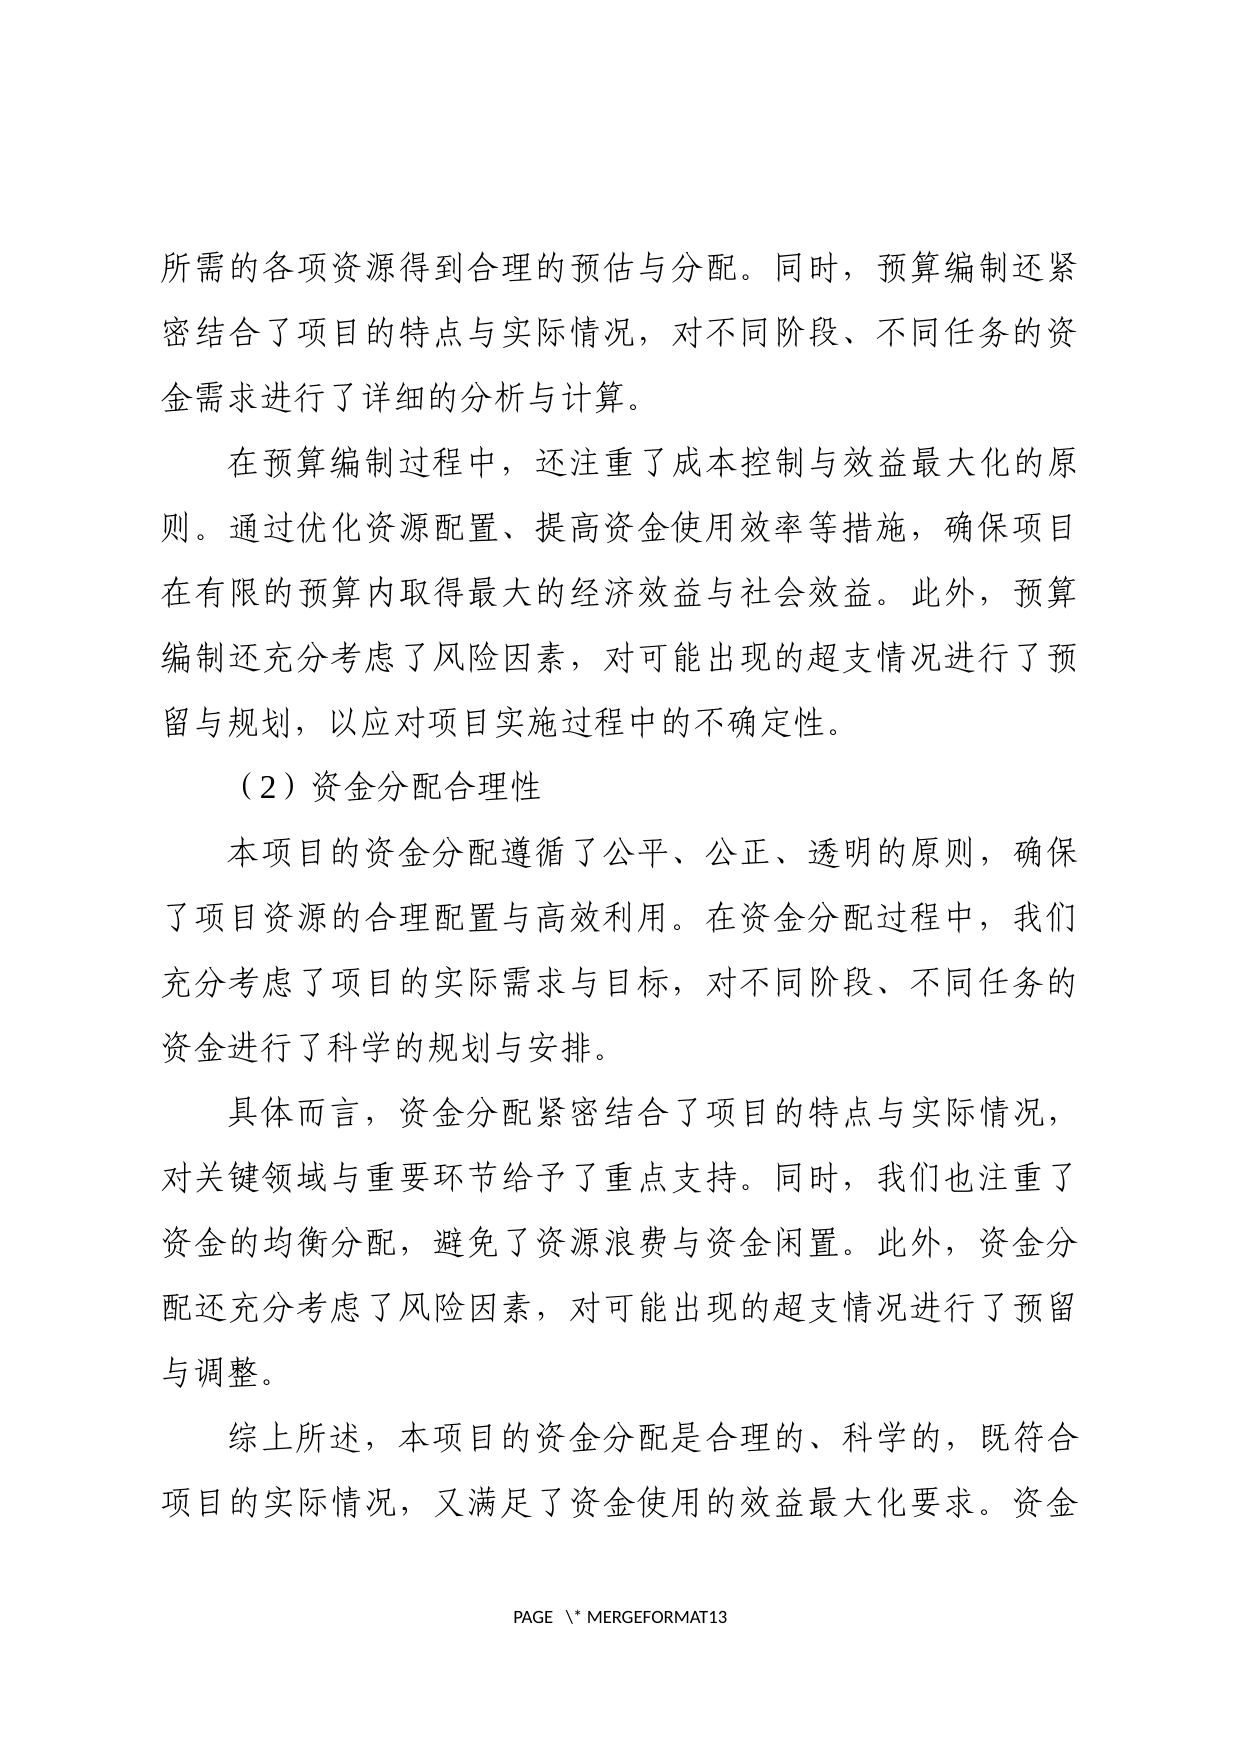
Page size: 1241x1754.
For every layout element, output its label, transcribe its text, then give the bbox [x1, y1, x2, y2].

text 在预算编制过程中，还注重了成本控制与效益最大化的原则。通过优化资源配置、提高资金使用效率等措施，确保项目在有限的预算内取得最大的经济效益与社会效益。此外，预算编制还充分考虑了风险因素，对可能出现的超支情况进行了预留与规划，以应对项目实施过程中的不确定性。 [159, 428, 1081, 753]
text 具体而言，资金分配紧密结合了项目的特点与实际情况，对关键领域与重要环节给予了重点支持。同时，我们也注重了资金的均衡分配，避免了资源浪费与资金闲置。此外，资金分配还充分考虑了风险因素，对可能出现的超支情况进行了预留与调整。 [159, 1078, 1081, 1403]
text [159, 233, 1081, 428]
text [159, 1403, 1081, 1533]
text 本项目的资金分配遵循了公平、公正、透明的原则，确保了项目资源的合理配置与高效利用。在资金分配过程中，我们充分考虑了项目的实际需求与目标，对不同阶段、不同任务的资金进行了科学的规划与安排。 [159, 818, 1081, 1078]
text （2）资金分配合理性 [159, 753, 1081, 818]
